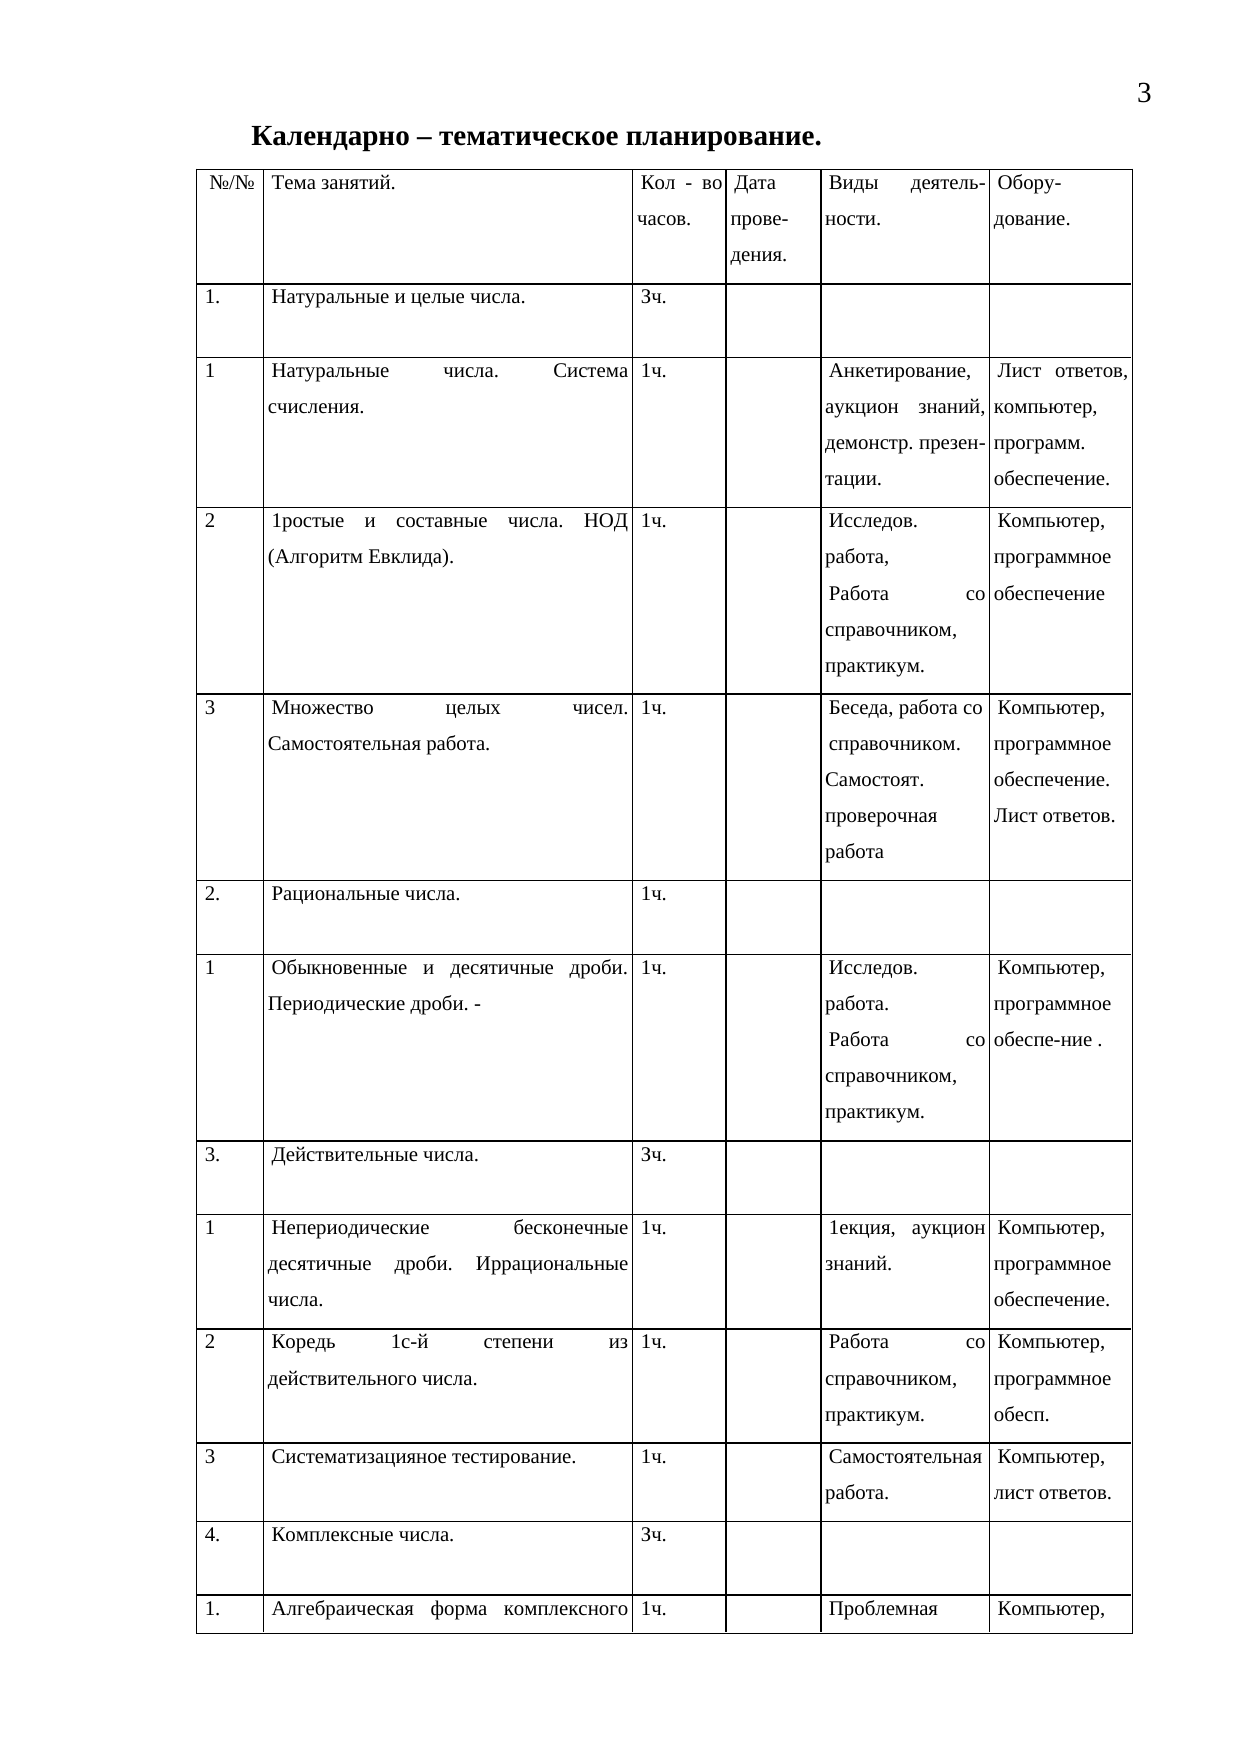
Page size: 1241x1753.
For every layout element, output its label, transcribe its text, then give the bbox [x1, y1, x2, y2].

table_cell 1. [197, 285, 263, 356]
table_cell 4. [197, 1522, 263, 1594]
table_cell Множество целых чисел. Самостоятельная работа. [264, 695, 632, 880]
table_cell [264, 1596, 632, 1632]
table_cell 2 [197, 508, 263, 693]
table_cell Комплексные числа. [264, 1522, 632, 1594]
table_header Тема занятий. [264, 170, 632, 283]
table_cell 1ч. [633, 881, 725, 953]
table_cell [822, 1142, 989, 1213]
table_cell 2 [197, 1330, 263, 1442]
table_cell Коредь 1с-й степени из действительного числа. [264, 1330, 632, 1442]
table_cell [727, 1522, 820, 1594]
table_cell [727, 1142, 820, 1213]
table_cell Исследов. работа, Работа со справочником, практикум. [822, 508, 989, 693]
table_cell Самостоятельная работа. [822, 1444, 989, 1521]
table_cell Компьютер, программное обеспечение. [990, 1214, 1132, 1328]
table_cell [727, 695, 820, 880]
table_cell 1ч. [633, 1596, 725, 1632]
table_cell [822, 1596, 989, 1632]
table_header №/№ [197, 170, 263, 283]
table_cell 1ч. [633, 358, 725, 507]
table_cell [822, 285, 989, 356]
table_cell [727, 955, 820, 1140]
table_cell Зч. [633, 1522, 725, 1594]
table_cell Компьютер, лист ответов. [990, 1442, 1132, 1521]
table_cell [727, 508, 820, 693]
table_cell 3. [197, 1142, 263, 1213]
table_cell Работа со справочником, практикум. [822, 1330, 989, 1442]
table_cell Компьютер, программное обеспечение. Лист ответов. [990, 693, 1132, 880]
table_cell [727, 1330, 820, 1442]
table_cell 1ч. [633, 695, 725, 880]
table_cell 3 [197, 1444, 263, 1521]
table_cell [727, 1596, 820, 1632]
table_cell [822, 881, 989, 953]
table_cell Компьютер, программное обесп. [990, 1328, 1132, 1442]
table_cell 1ч. [633, 955, 725, 1140]
table_cell [727, 358, 820, 507]
table_cell [727, 1215, 820, 1328]
table_cell 1ч. [633, 1215, 725, 1328]
table_cell Зч. [633, 285, 725, 356]
table_cell Рациональные числа. [264, 881, 632, 953]
table_cell 3 [197, 695, 263, 880]
table_cell [727, 881, 820, 953]
table_cell 1 [197, 955, 263, 1140]
table_cell [990, 1140, 1132, 1213]
text Календарно – тематическое планирование. [177, 118, 1152, 152]
table_cell 1ч. [633, 1330, 725, 1442]
table_header Дата проведения. [727, 170, 820, 283]
table_cell Беседа, работа со справочником. Самостоят. проверочная работа [822, 695, 989, 880]
table_cell 1. [197, 1596, 263, 1632]
table_cell Натуральные числа. Система счисления. [264, 358, 632, 507]
table_cell Действительные числа. [264, 1142, 632, 1213]
table_header Кол - во часов. [633, 170, 725, 283]
table_cell 1ч. [633, 1444, 725, 1521]
table_cell [822, 1522, 989, 1594]
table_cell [990, 1594, 1132, 1632]
table_cell Систематизацияное тестирование. [264, 1444, 632, 1521]
table_cell [727, 285, 820, 356]
table_cell Исследов. работа. Работа со справочником, практикум. [822, 955, 989, 1140]
table_cell Непериодические бесконечные десятичные дроби. Иррациональные числа. [264, 1215, 632, 1328]
table_cell [727, 1444, 820, 1521]
table_cell Обыкновенные и десятичные дроби. Периодические дроби. - [264, 955, 632, 1140]
table_cell Лист ответов, компьютер, программ. обеспечение. [990, 356, 1132, 507]
table_cell Компьютер, программное обеспечение [990, 507, 1132, 693]
table_cell 1 [197, 358, 263, 507]
table_header Виды деятельности. [822, 170, 989, 283]
table_cell Анкетирование, аукцион знаний, демонстр. презентации. [822, 358, 989, 507]
table_cell Зч. [633, 1142, 725, 1213]
table_cell 1 [197, 1215, 263, 1328]
table_cell [990, 1521, 1132, 1594]
table_cell 1екция, аукцион знаний. [822, 1215, 989, 1328]
table_cell [990, 283, 1132, 356]
table_cell [990, 880, 1132, 953]
table_header Оборудование. [990, 170, 1132, 283]
table_cell 1ч. [633, 508, 725, 693]
table_cell 2. [197, 881, 263, 953]
table_cell Компьютер, программное обеспе-ние . [990, 954, 1132, 1140]
table_cell 1ростые и составные числа. НОД (Алгоритм Евклида). [264, 508, 632, 693]
table_cell Натуральные и целые числа. [264, 285, 632, 356]
